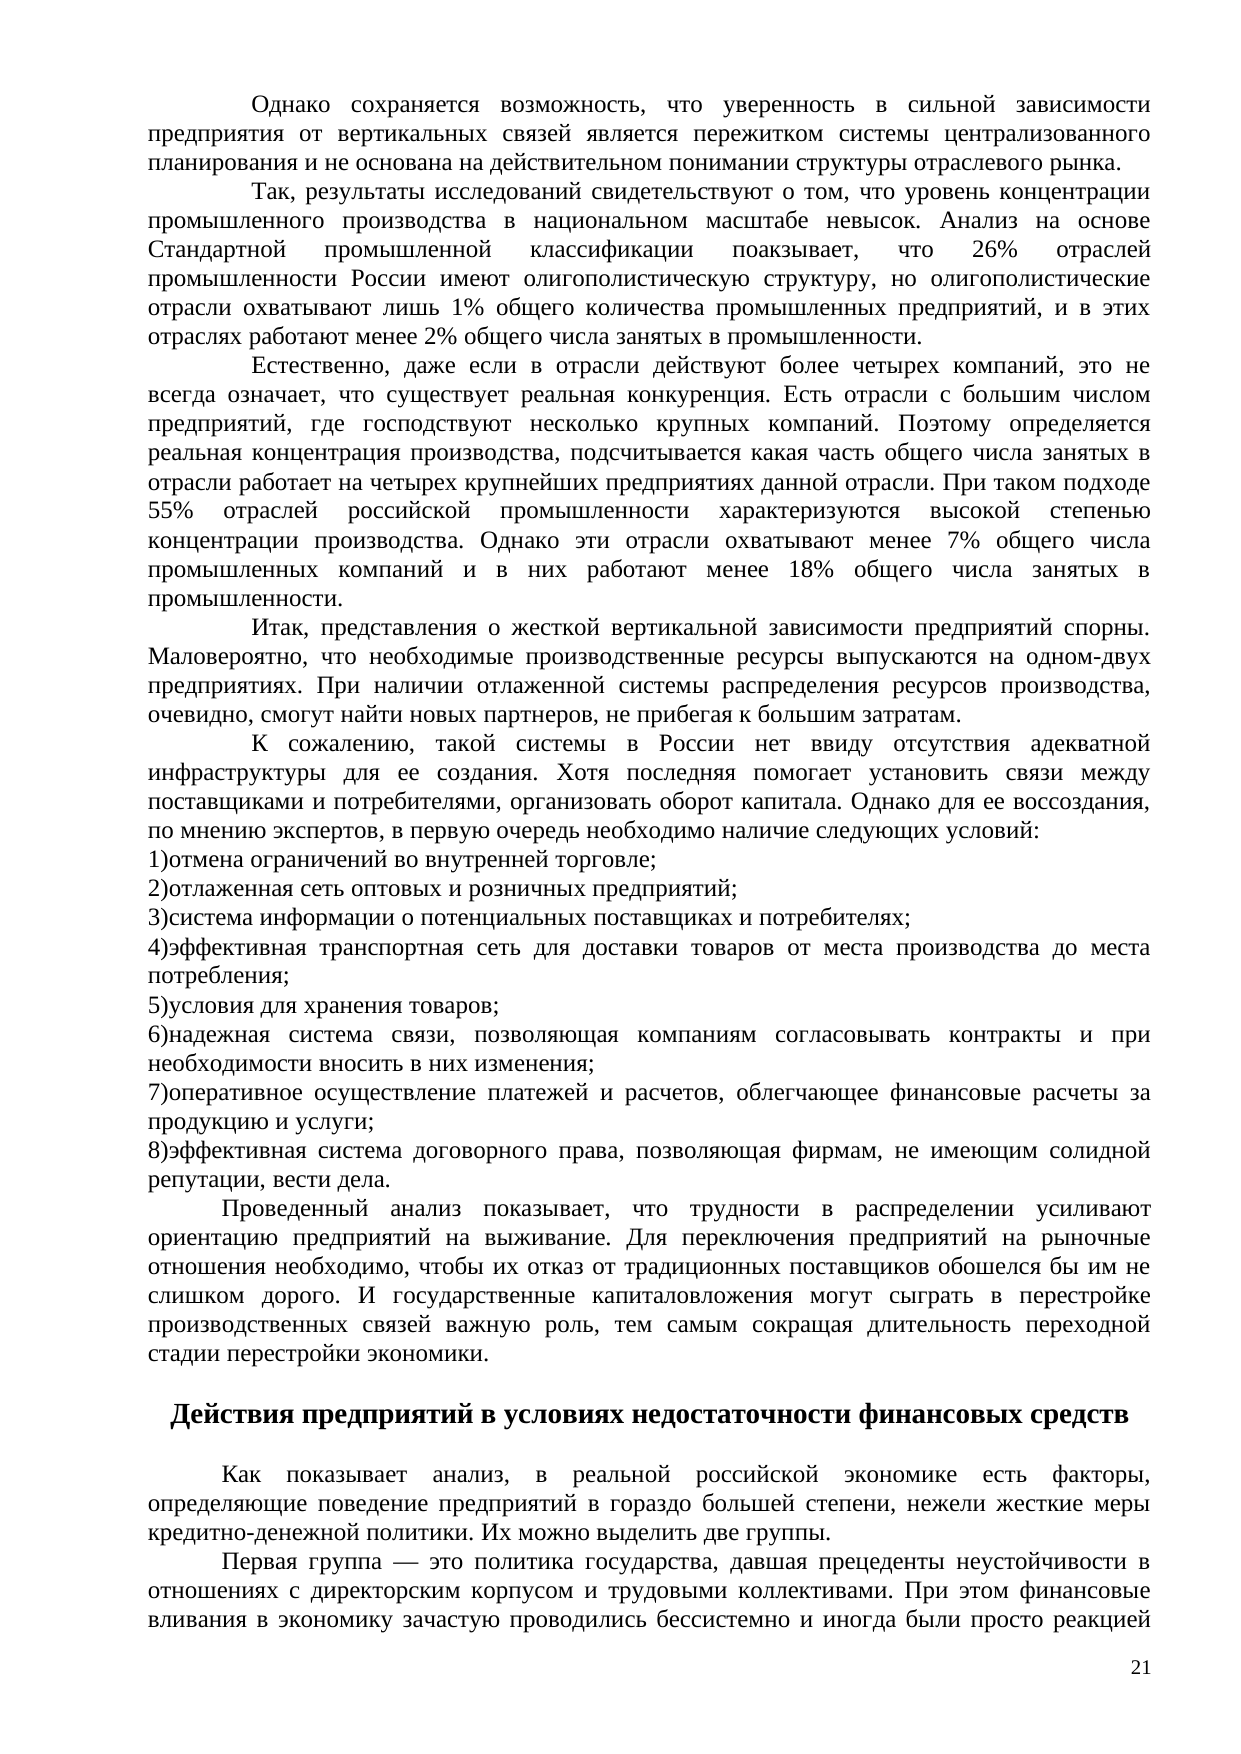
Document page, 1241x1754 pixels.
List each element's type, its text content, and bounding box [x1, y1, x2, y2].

text 5)условия для хранения товаров; [148, 989, 1152, 1018]
text 8)эффективная система договорного права, позволяющая фирмам, не имеющим солидной репутации, вести дела. [148, 1135, 1152, 1193]
text Как показывает анализ, в реальной российской экономике есть факторы, определяющие поведение предприятий в гораздо большей степени, нежели жесткие меры кредитно-денежной политики. Их можно выделить две группы. [148, 1459, 1152, 1546]
text 4)эффективная транспортная сеть для доставки товаров от места производства до места потребления; [148, 931, 1152, 989]
text 1)отмена ограничений во внутренней торговле; [148, 844, 1152, 873]
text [148, 1546, 1152, 1633]
text 6)надежная система связи, позволяющая компаниям согласовывать контракты и при необходимости вносить в них изменения; [148, 1018, 1152, 1077]
text Проведенный анализ показывает, что трудности в распределении усиливают ориентацию предприятий на выживание. Для переключения предприятий на рыночные отношения необходимо, чтобы их отказ от традиционных поставщиков обошелся бы им не слишком дорого. И государственные капиталовложения могут сыграть в перестройке производственных связей важную роль, тем самым сокращая длительность переходной стадии перестройки экономики. [148, 1193, 1152, 1367]
text 7)оперативное осуществление платежей и расчетов, облегчающее финансовые расчеты за продукцию и услуги; [148, 1077, 1152, 1135]
text К сожалению, такой системы в России нет ввиду отсутствия адекватной инфраструктуры для ее создания. Хотя последняя помогает установить связи между поставщиками и потребителями, организовать оборот капитала. Однако для ее воссоздания, по мнению экспертов, в первую очередь необходимо наличие следующих условий: [148, 728, 1152, 844]
text Действия предприятий в условиях недостаточности финансовых средств [148, 1396, 1152, 1430]
text 3)система информации о потенциальных поставщиках и потребителях; [148, 902, 1152, 931]
text Так, результаты исследований свидетельствуют о том, что уровень концентрации промышленного производства в национальном масштабе невысок. Анализ на основе Стандартной промышленной классификации поакзывает, что 26% отраслей промышленности России имеют олигополистическую структуру, но олигополистические отрасли охватывают лишь 1% общего количества промышленных предприятий, и в этих отраслях работают менее 2% общего числа занятых в промышленности. [148, 176, 1152, 350]
text Естественно, даже если в отрасли действуют более четырех компаний, это не всегда означает, что существует реальная конкуренция. Есть отрасли с большим числом предприятий, где господствуют несколько крупных компаний. Поэтому определяется реальная концентрация производства, подсчитывается какая часть общего числа занятых в отрасли работает на четырех крупнейших предприятиях данной отрасли. При таком подходе 55% отраслей российской промышленности характеризуются высокой степенью концентрации производства. Однако эти отрасли охватывают менее 7% общего числа промышленных компаний и в них работают менее 18% общего числа занятых в промышленности. [148, 350, 1152, 612]
text Однако сохраняется возможность, что уверенность в сильной зависимости предприятия от вертикальных связей является пережитком системы централизованного планирования и не основана на действительном понимании структуры отраслевого рынка. [148, 88, 1152, 176]
text 2)отлаженная сеть оптовых и розничных предприятий; [148, 873, 1152, 902]
text Итак, представления о жесткой вертикальной зависимости предприятий спорны. Маловероятно, что необходимые производственные ресурсы выпускаются на одном-двух предприятиях. При наличии отлаженной системы распределения ресурсов производства, очевидно, смогут найти новых партнеров, не прибегая к большим затратам. [148, 612, 1152, 728]
